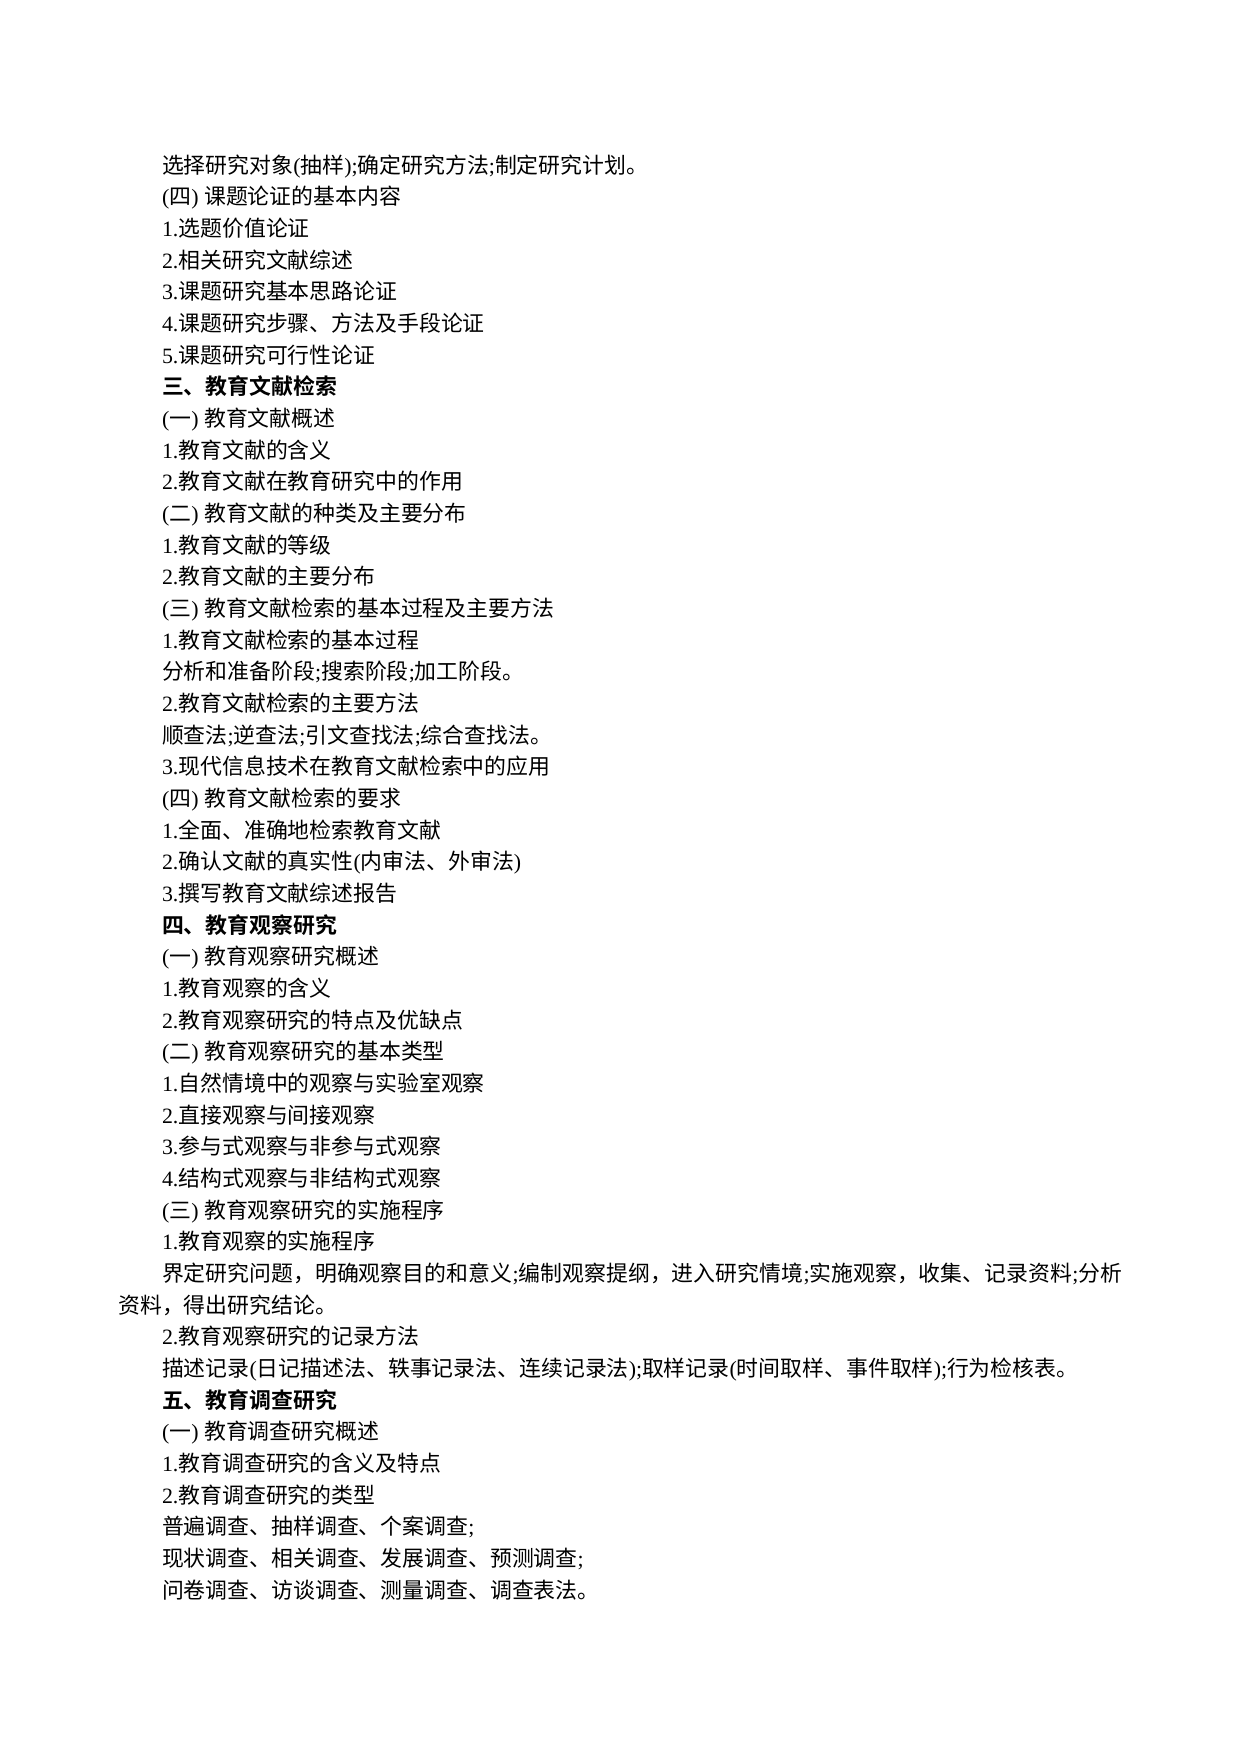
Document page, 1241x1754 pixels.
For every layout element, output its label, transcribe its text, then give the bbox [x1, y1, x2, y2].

text 1.教育文献的含义 [118, 433, 1122, 464]
text 2.相关研究文献综述 [118, 243, 1122, 274]
text 1.教育文献的等级 [118, 528, 1122, 559]
text 3.撰写教育文献综述报告 [118, 876, 1122, 908]
text 现状调查、相关调查、发展调查、预测调查; [118, 1541, 1122, 1573]
text 1.全面、准确地检索教育文献 [118, 813, 1122, 844]
text (二) 教育观察研究的基本类型 [118, 1034, 1122, 1066]
text (四) 教育文献检索的要求 [118, 781, 1122, 813]
text 界定研究问题，明确观察目的和意义;编制观察提纲，进入研究情境;实施观察，收集、记录资料;分析资料，得出研究结论。 [118, 1256, 1122, 1319]
text 顺查法;逆查法;引文查找法;综合查找法。 [118, 718, 1122, 749]
text 5.课题研究可行性论证 [118, 338, 1122, 369]
text (二) 教育文献的种类及主要分布 [118, 496, 1122, 528]
text 3.参与式观察与非参与式观察 [118, 1129, 1122, 1161]
text 3.课题研究基本思路论证 [118, 274, 1122, 306]
text 2.教育文献在教育研究中的作用 [118, 464, 1122, 496]
text 2.直接观察与间接观察 [118, 1098, 1122, 1129]
text 1.选题价值论证 [118, 211, 1122, 243]
text 四、教育观察研究 [118, 908, 1122, 939]
text (一) 教育文献概述 [118, 401, 1122, 433]
text (三) 教育文献检索的基本过程及主要方法 [118, 591, 1122, 623]
text 2.确认文献的真实性(内审法、外审法) [118, 844, 1122, 876]
text (三) 教育观察研究的实施程序 [118, 1193, 1122, 1224]
text 3.现代信息技术在教育文献检索中的应用 [118, 749, 1122, 781]
text 1.教育观察的实施程序 [118, 1224, 1122, 1256]
text 2.教育文献的主要分布 [118, 559, 1122, 591]
text (一) 教育调查研究概述 [118, 1414, 1122, 1446]
text 1.自然情境中的观察与实验室观察 [118, 1066, 1122, 1098]
text (四) 课题论证的基本内容 [118, 179, 1122, 211]
text 分析和准备阶段;搜索阶段;加工阶段。 [118, 654, 1122, 686]
text 1.教育调查研究的含义及特点 [118, 1446, 1122, 1478]
text 描述记录(日记描述法、轶事记录法、连续记录法);取样记录(时间取样、事件取样);行为检核表。 [118, 1351, 1122, 1383]
text 2.教育观察研究的记录方法 [118, 1319, 1122, 1351]
text 问卷调查、访谈调查、测量调查、调查表法。 [118, 1573, 1122, 1604]
text 4.结构式观察与非结构式观察 [118, 1161, 1122, 1193]
text 1.教育文献检索的基本过程 [118, 623, 1122, 654]
text 选择研究对象(抽样);确定研究方法;制定研究计划。 [118, 148, 1122, 179]
text 4.课题研究步骤、方法及手段论证 [118, 306, 1122, 338]
text 2.教育调查研究的类型 [118, 1478, 1122, 1509]
text 1.教育观察的含义 [118, 971, 1122, 1003]
text 普遍调查、抽样调查、个案调查; [118, 1509, 1122, 1541]
text 2.教育观察研究的特点及优缺点 [118, 1003, 1122, 1034]
text 三、教育文献检索 [118, 369, 1122, 401]
text 2.教育文献检索的主要方法 [118, 686, 1122, 718]
text (一) 教育观察研究概述 [118, 939, 1122, 971]
text 五、教育调查研究 [118, 1383, 1122, 1414]
